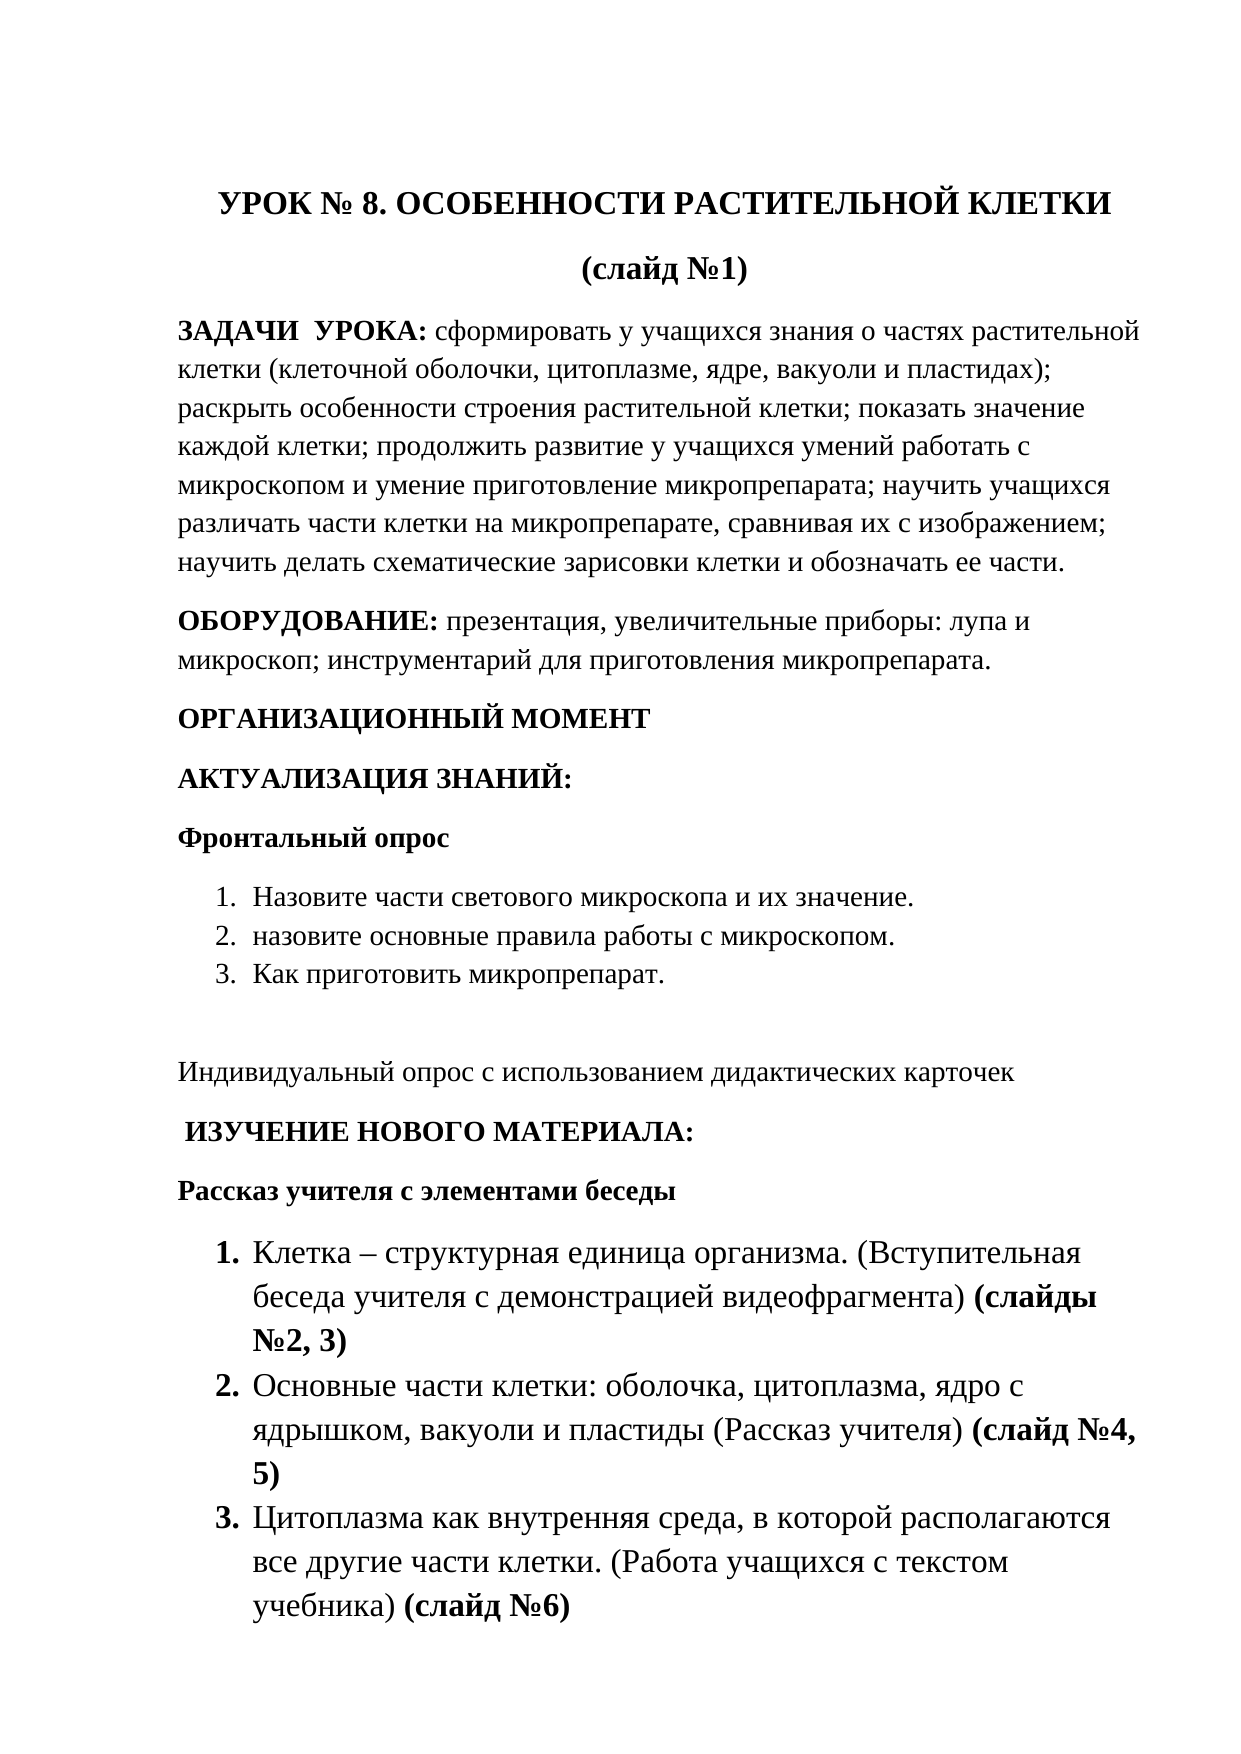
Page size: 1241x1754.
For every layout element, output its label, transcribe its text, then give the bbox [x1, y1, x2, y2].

text ОБОРУДОВАНИЕ: презентация, увеличительные приборы: лупа и микроскоп; инструментарий для приготовления микропрепарата. [177, 603, 1152, 676]
text ОРГАНИЗАЦИОННЫЙ МОМЕНТ [177, 701, 1152, 735]
text АКТУАЛИЗАЦИЯ ЗНАНИЙ: [177, 761, 1152, 794]
text ЗАДАЧИ УРОКА: сформировать у учащихся знания о частях растительной клетки (клеточной оболочки, цитоплазме, ядре, вакуоли и пластидах); раскрыть особенности строения растительной клетки; показать значение каждой клетки; продолжить развитие у учащихся умений работать с микроскопом и умение приготовление микропрепарата; научить учащихся различать части клетки на микропрепарате, сравнивая их с изображением; научить делать схематические зарисовки клетки и обозначать ее части. [177, 313, 1152, 578]
list Как приготовить микропрепарат. [215, 957, 1152, 990]
text УРОК № 8. ОСОБЕННОСТИ РАСТИТЕЛЬНОЙ КЛЕТКИ [177, 183, 1152, 221]
list Цитоплазма как внутренняя среда, в которой располагаются все другие части клетки. (Работа учащихся с текстом учебника) (слайд №6) [215, 1497, 1152, 1623]
list Основные части клетки: оболочка, цитоплазма, ядро с ядрышком, вакуоли и пластиды (Рассказ учителя) (слайд №4, 5) [215, 1365, 1152, 1491]
list назовите основные правила работы с микроскопом. [215, 918, 1152, 952]
text Фронтальный опрос [177, 820, 1152, 854]
text Индивидуальный опрос с использованием дидактических карточек [177, 1054, 1152, 1088]
text (слайд №1) [177, 248, 1152, 286]
text Рассказ учителя с элементами беседы [177, 1173, 1152, 1207]
list Клетка – структурная единица организма. (Вступительная беседа учителя с демонстрацией видеофрагмента) (слайды №2, 3) [215, 1233, 1152, 1359]
list Назовите части светового микроскопа и их значение. [215, 879, 1152, 913]
text ИЗУЧЕНИЕ НОВОГО МАТЕРИАЛА: [177, 1114, 1152, 1147]
